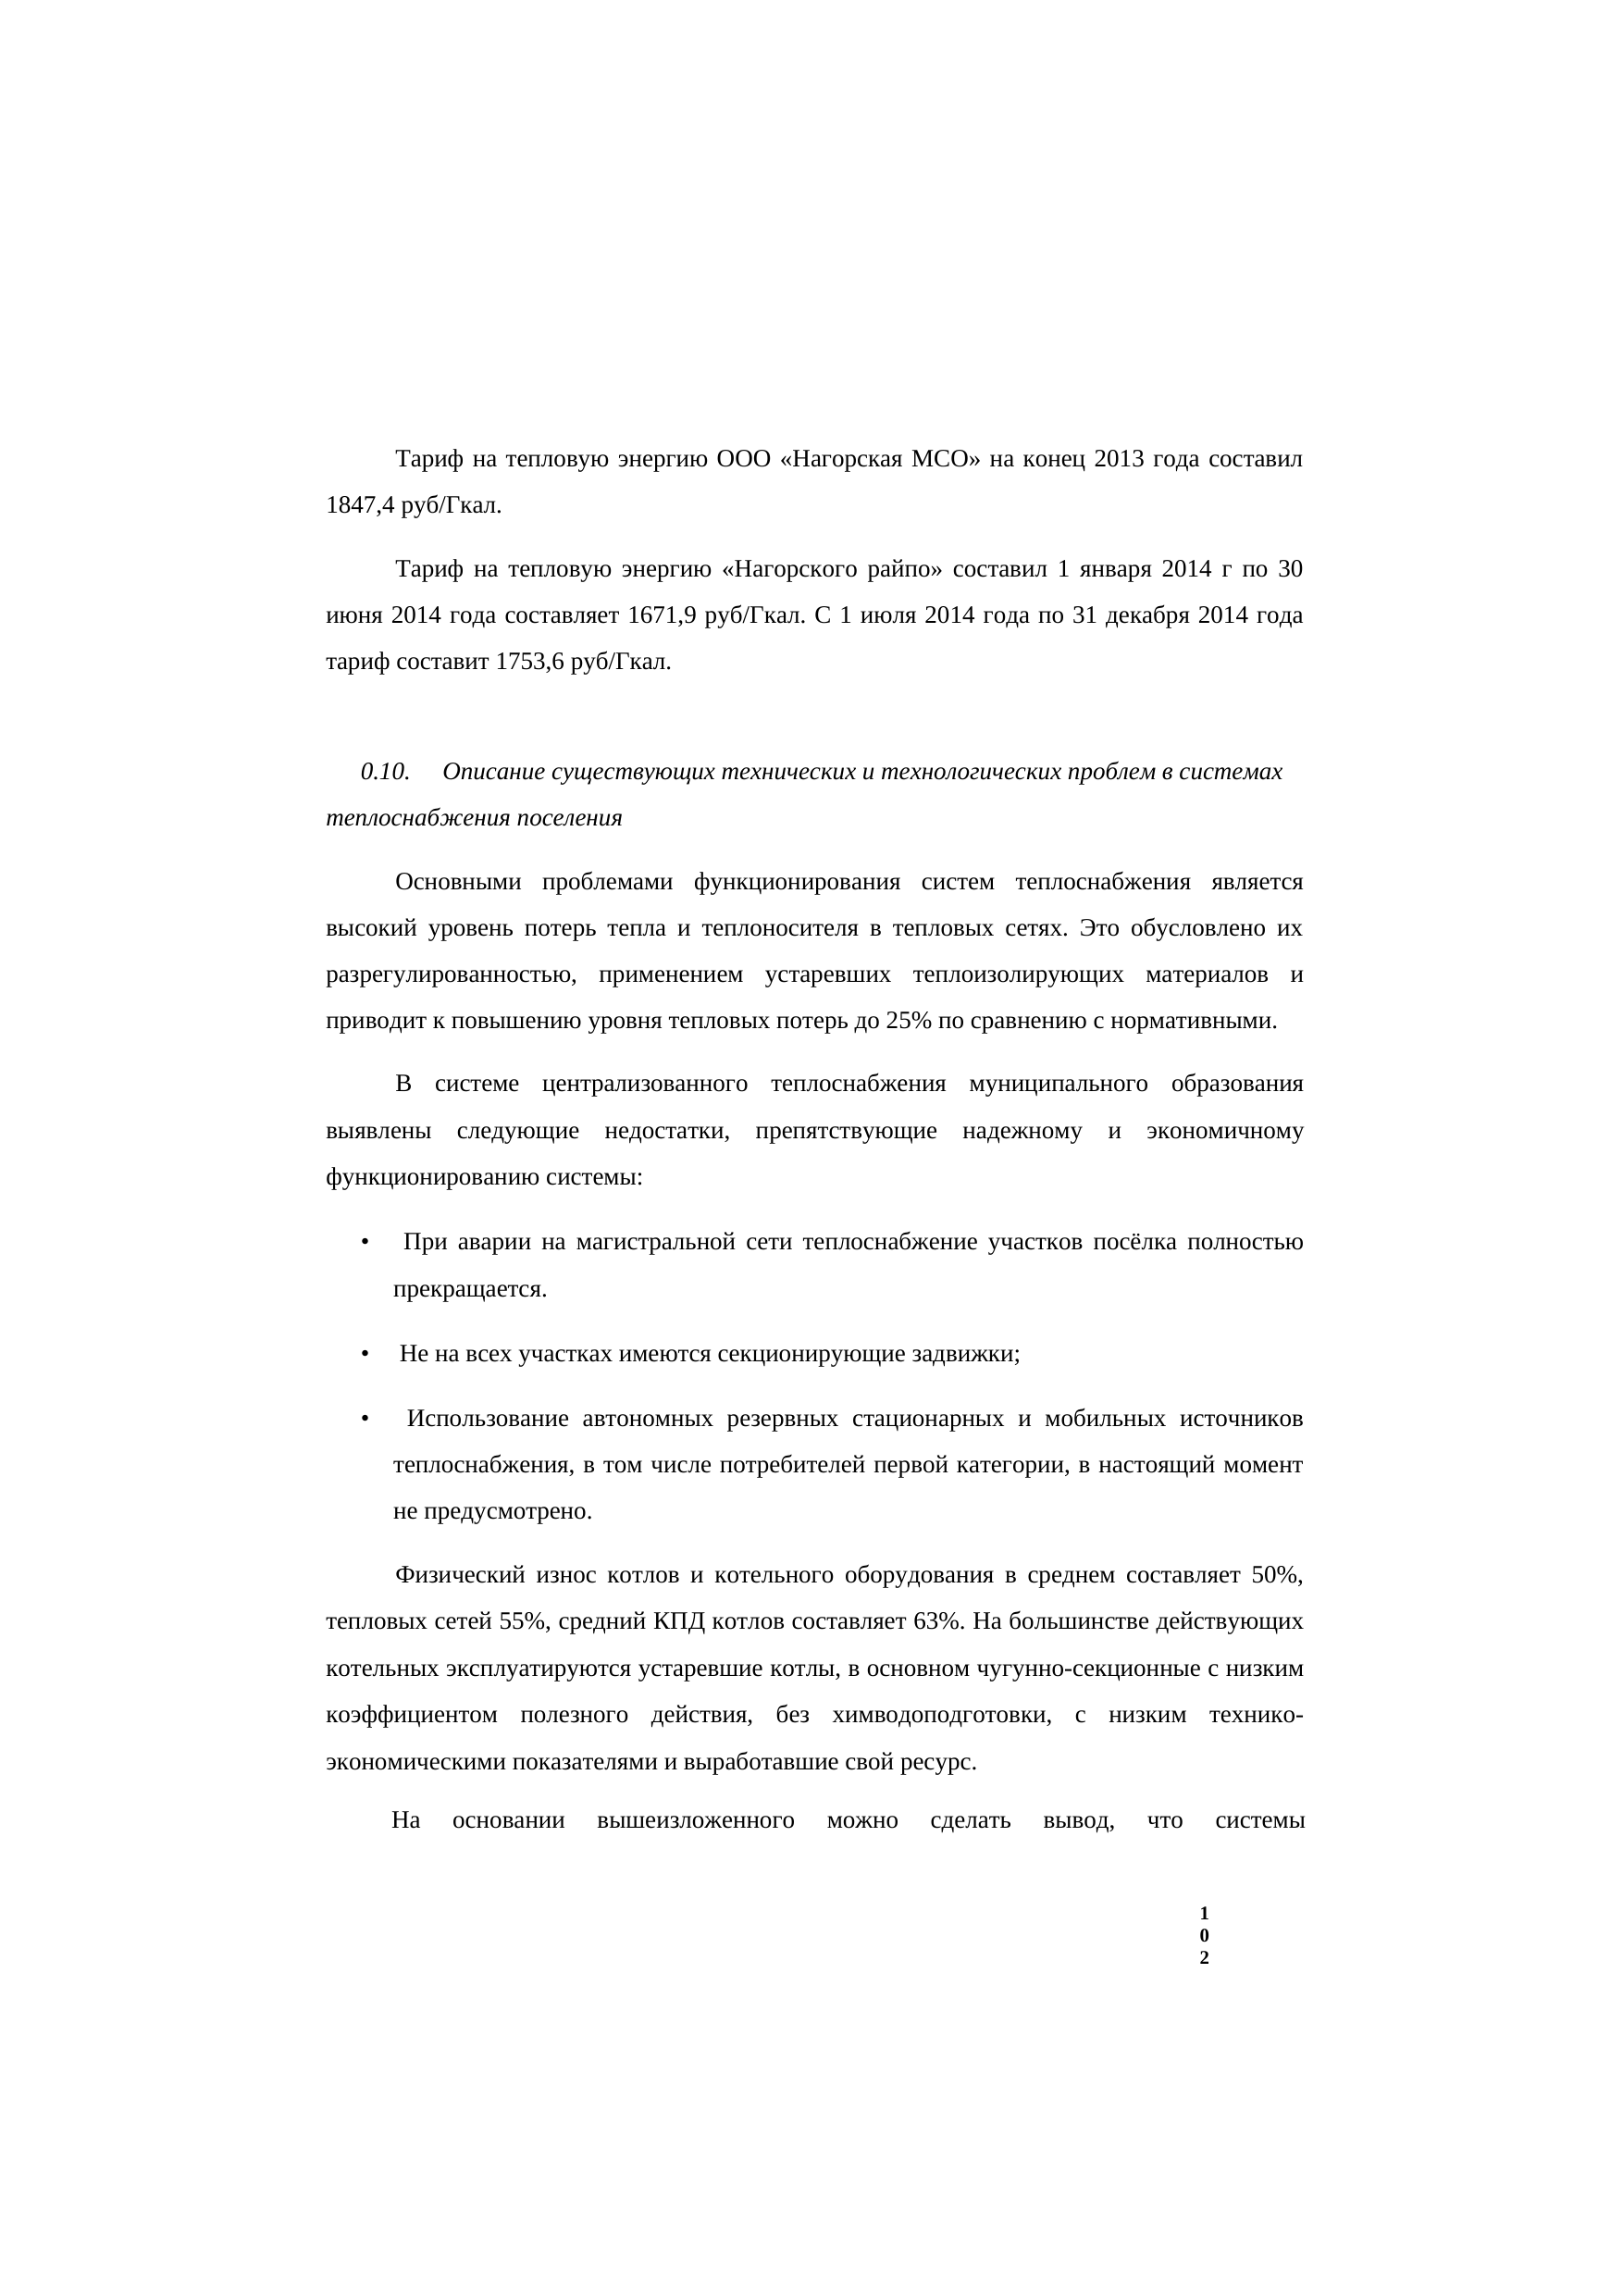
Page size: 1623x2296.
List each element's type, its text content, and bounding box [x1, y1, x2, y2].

text Тариф на тепловую энергию «Нагорского райпо» составил 1 января 2014 г по 30 июня 2014 года составляет 1671,9 руб/Гкал. С 1 июля 2014 года по 31 декабря 2014 года тариф составит 1753,6 руб/Гкал. [326, 540, 1305, 678]
list Не на всех участках имеются секционирующие задвижки; [360, 1341, 1307, 1366]
list Использование автономных резервных стационарных и мобильных источников теплоснабжения, в том числе потребителей первой категории, в настоящий момент не предусмотрено. [360, 1389, 1305, 1528]
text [324, 1791, 1307, 1837]
list При аварии на магистральной сети теплоснабжение участков посёлка полностью прекращается. [360, 1211, 1305, 1306]
text Физический износ котлов и котельного оборудования в среднем составляет 50%, тепловых сетей 55%, средний КПД котлов составляет 63%. На большинстве действующих котельных эксплуатируются устаревшие котлы, в основном чугунно-секционные с низким коэффициентом полезного действия, без химводоподготовки, с низким технико-экономическими показателями и выработавшие свой ресурс. [326, 1545, 1305, 1779]
list Описание существующих технических и технологических проблем в системах теплоснабжения поселения [326, 742, 1305, 835]
text Тариф на тепловую энергию ООО «Нагорская МСО» на конец 2013 года составил 1847,4 руб/Гкал. [326, 430, 1305, 523]
text В системе централизованного теплоснабжения муниципального образования выявлены следующие недостатки, препятствующие надежному и экономичному функционированию системы: [326, 1054, 1305, 1195]
text Основными проблемами функционирования систем теплоснабжения является высокий уровень потерь тепла и теплоносителя в тепловых сетях. Это обусловлено их разрегулированностью, применением устаревших теплоизолирующих материалов и приводит к повышению уровня тепловых потерь до 25% по сравнению с нормативными. [326, 852, 1305, 1037]
